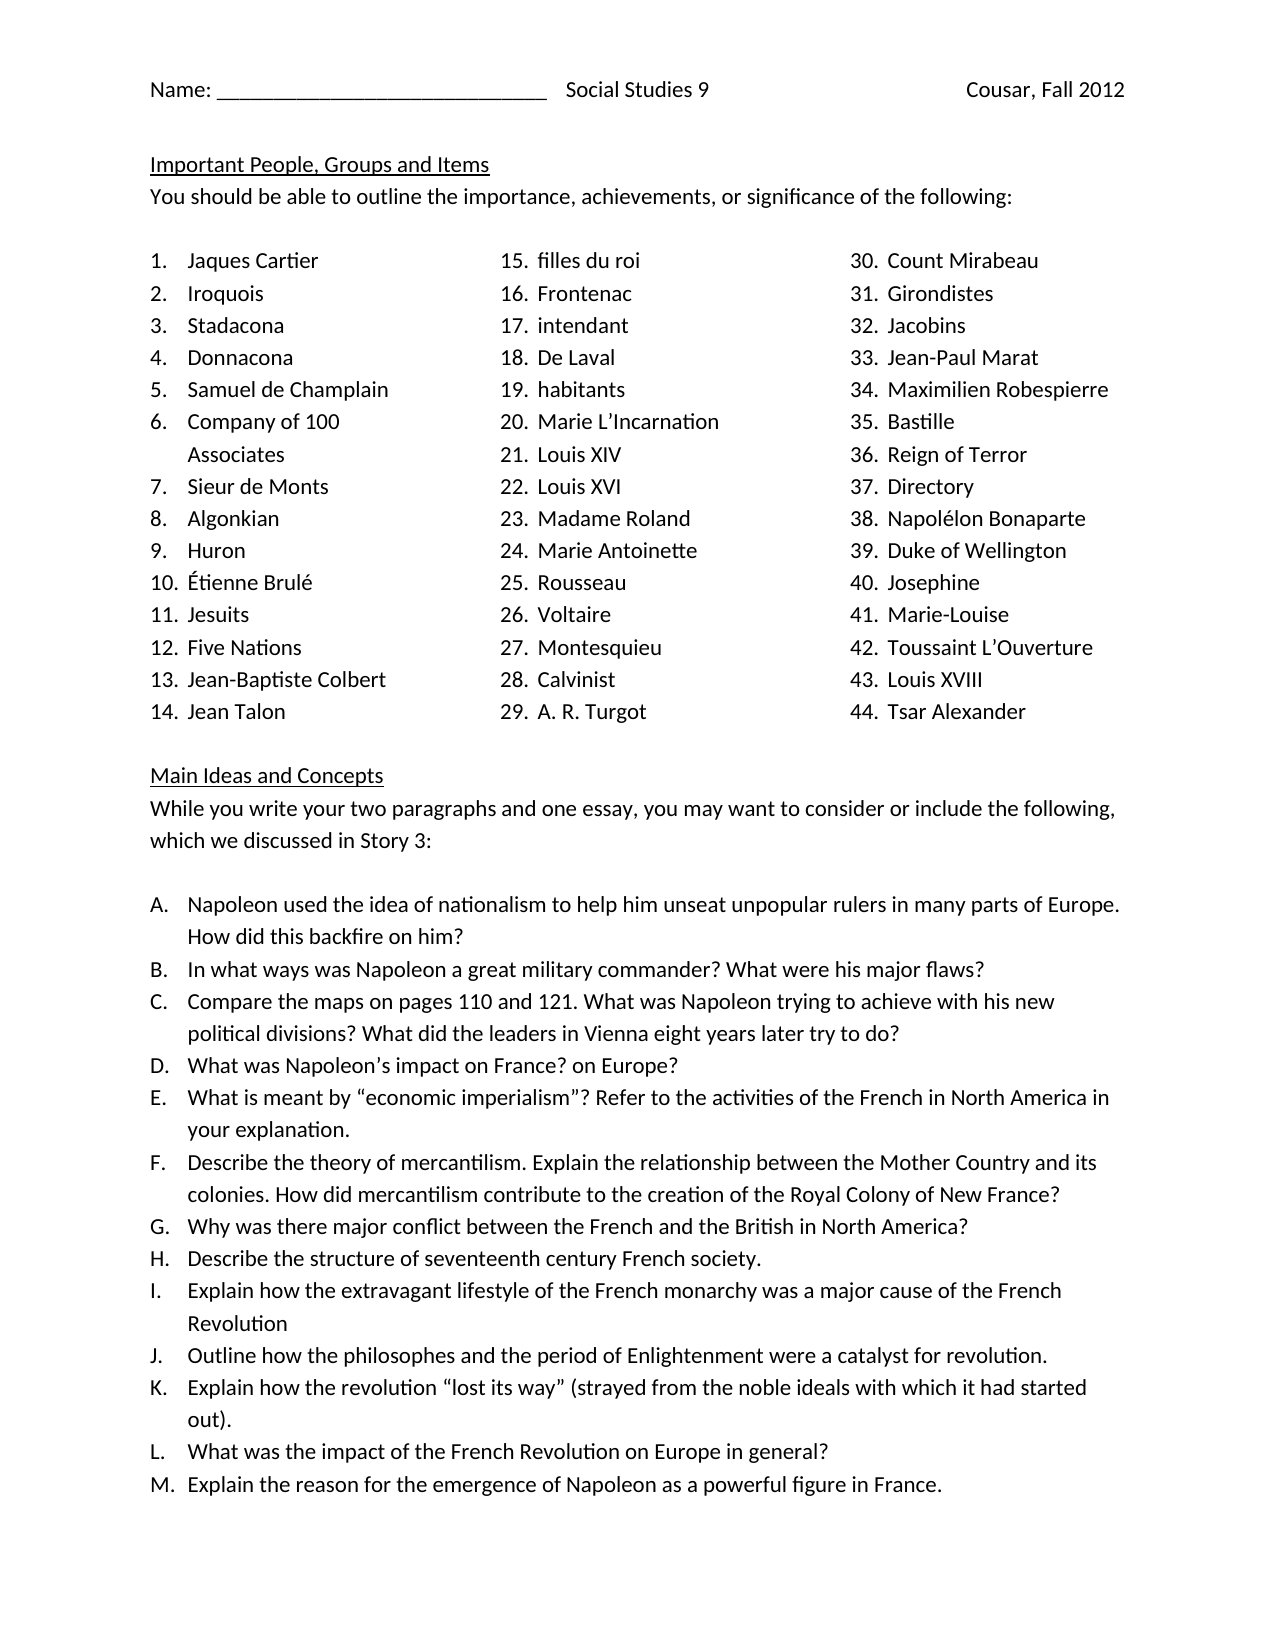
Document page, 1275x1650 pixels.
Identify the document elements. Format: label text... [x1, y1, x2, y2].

list Jesuits [150, 601, 425, 629]
list Girondistes [850, 279, 1125, 307]
text While you write your two paragraphs and one essay, you may want to consider or include the following, which we discussed in Story 3: [150, 794, 1125, 854]
list Explain how the revolution “lost its way” (strayed from the noble ideals with which it had started out). [150, 1373, 1125, 1433]
list Montesquieu [500, 633, 775, 661]
list intendant [500, 311, 775, 339]
list Étienne Brulé [150, 568, 425, 596]
list Josephine [850, 568, 1125, 596]
list Napoleon used the idea of nationalism to help him unseat unpopular rulers in many parts of Europe. How did this backfire on him? [150, 890, 1125, 951]
list Directory [850, 472, 1125, 500]
list You should be able to outline the importance, achievements, or significance of the following: [150, 182, 1125, 210]
list Explain the reason for the emergence of Napoleon as a powerful figure in France. [150, 1470, 1125, 1498]
list De Laval [500, 343, 775, 371]
list Frontenac [500, 279, 775, 307]
list Jaques Cartier [150, 247, 425, 274]
list Huron [150, 536, 425, 564]
list Samuel de Champlain [150, 375, 425, 403]
list Tsar Alexander [850, 697, 1125, 725]
list Bastille [850, 407, 1125, 436]
list Describe the theory of mercantilism. Explain the relationship between the Mother Country and its colonies. How did mercantilism contribute to the creation of the Royal Colony of New France? [150, 1148, 1125, 1208]
list Count Mirabeau [850, 247, 1125, 274]
list Duke of Wellington [850, 536, 1125, 564]
list Louis XIV [500, 440, 775, 468]
list Explain how the extravagant lifestyle of the French monarchy was a major cause of the French Revolution [150, 1277, 1125, 1337]
list Important People, Groups and Items [150, 150, 1125, 178]
list Calvinist [500, 665, 775, 693]
list Describe the structure of seventeenth century French society. [150, 1244, 1125, 1272]
list Napolélon Bonaparte [850, 504, 1125, 532]
list Donnacona [150, 343, 425, 371]
list habitants [500, 375, 775, 403]
list What was the impact of the French Revolution on Europe in general? [150, 1437, 1125, 1466]
list Toussaint L’Ouverture [850, 633, 1125, 661]
list Jean-Paul Marat [850, 343, 1125, 371]
list Sieur de Monts [150, 472, 425, 500]
list filles du roi [500, 247, 775, 274]
list Iroquois [150, 279, 425, 307]
list Madame Roland [500, 504, 775, 532]
list Why was there major conflict between the French and the British in North America? [150, 1212, 1125, 1240]
list Marie Antoinette [500, 536, 775, 564]
list Company of 100 Associates [150, 407, 425, 468]
list Louis XVIII [850, 665, 1125, 693]
list Jean-Baptiste Colbert [150, 665, 425, 693]
list Voltaire [500, 601, 775, 629]
list What was Napoleon’s impact on France? on Europe? [150, 1051, 1125, 1079]
list Five Nations [150, 633, 425, 661]
list Louis XVI [500, 472, 775, 500]
list Compare the maps on pages 110 and 121. What was Napoleon trying to achieve with his new political divisions? What did the leaders in Vienna eight years later try to do? [150, 987, 1125, 1047]
list Stadacona [150, 311, 425, 339]
list Jean Talon [150, 697, 425, 725]
list Outline how the philosophes and the period of Enlightenment were a catalyst for revolution. [150, 1341, 1125, 1369]
list Reign of Terror [850, 440, 1125, 468]
list Algonkian [150, 504, 425, 532]
text Main Ideas and Concepts [150, 762, 1125, 789]
list Maximilien Robespierre [850, 375, 1125, 403]
list Rousseau [500, 568, 775, 596]
list A. R. Turgot [500, 697, 775, 725]
list What is meant by “economic imperialism”? Refer to the activities of the French in North America in your explanation. [150, 1083, 1125, 1144]
list Marie-Louise [850, 601, 1125, 629]
list In what ways was Napoleon a great military commander? What were his major flaws? [150, 955, 1125, 983]
list Jacobins [850, 311, 1125, 339]
list Marie L’Incarnation [500, 407, 775, 436]
